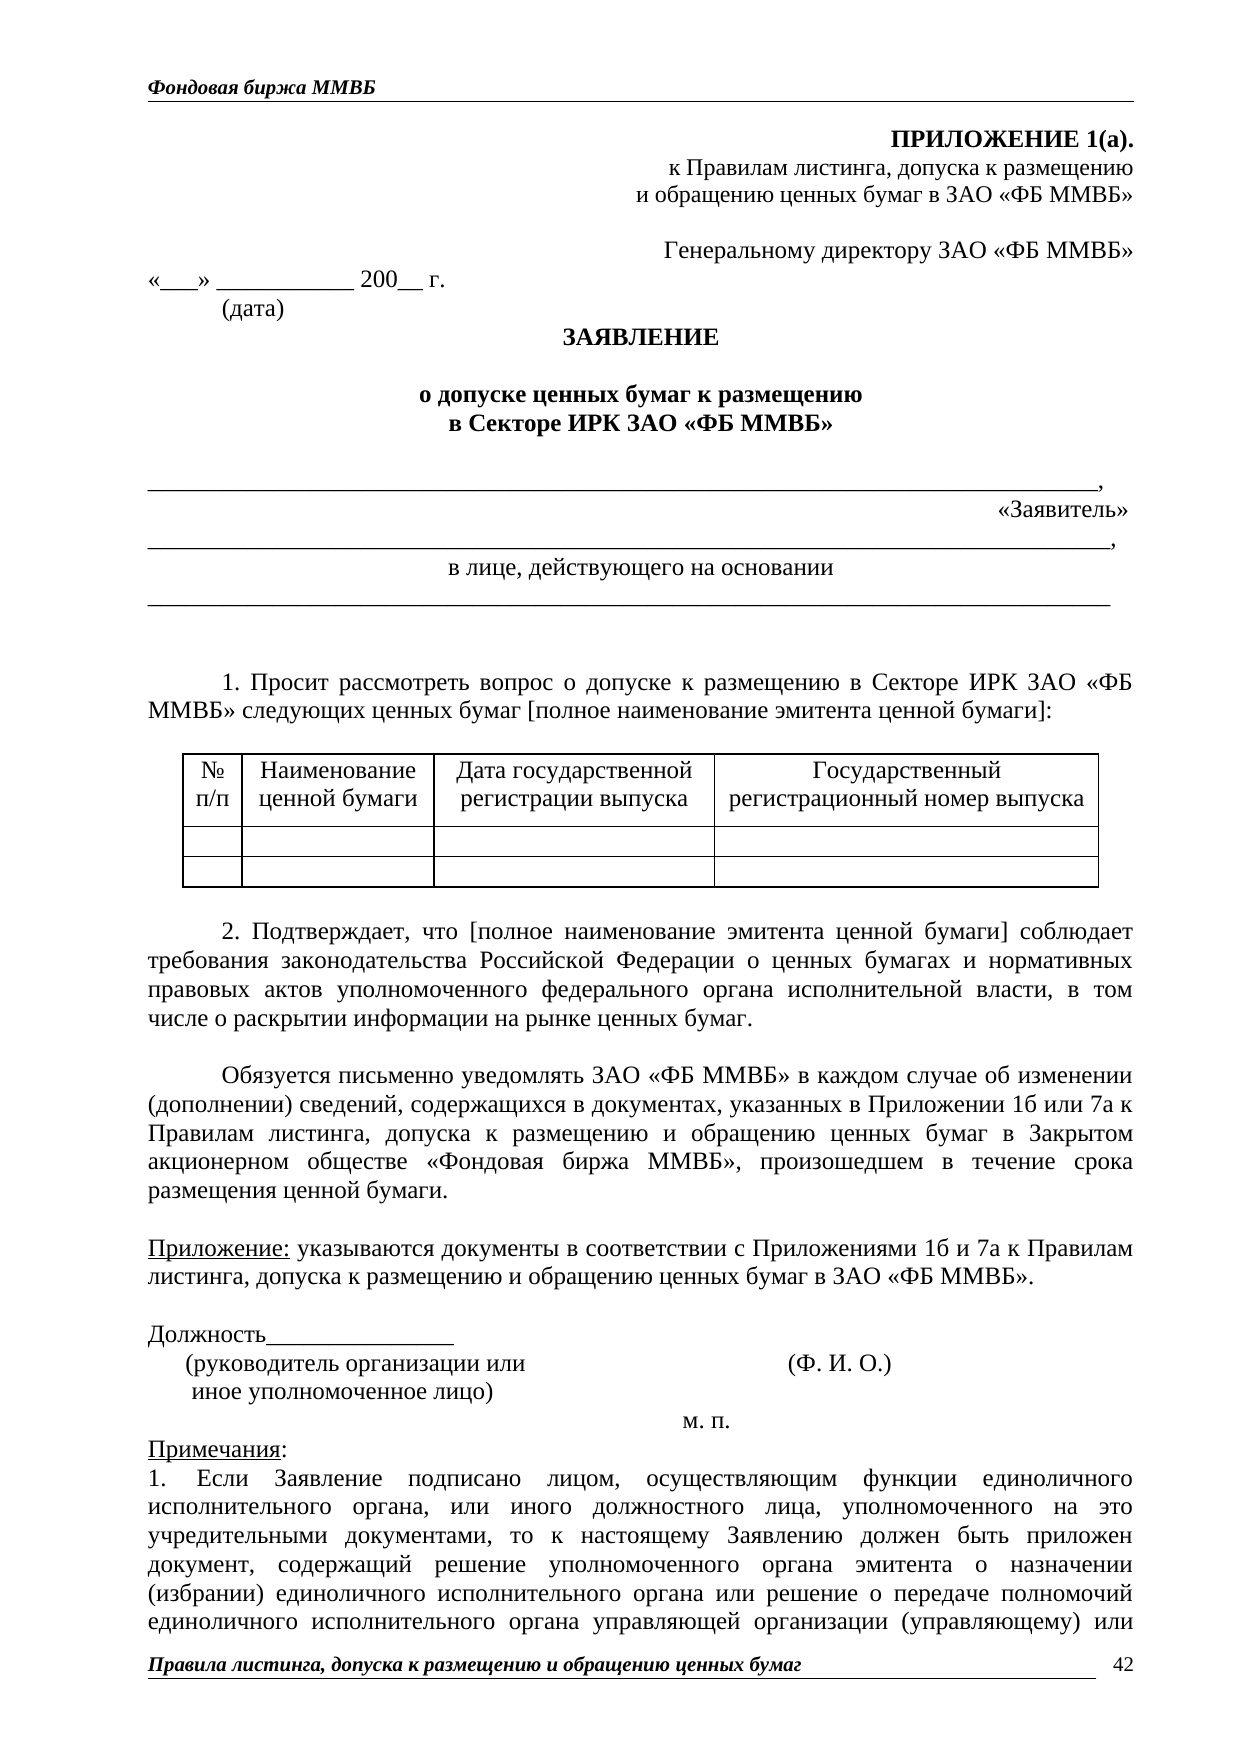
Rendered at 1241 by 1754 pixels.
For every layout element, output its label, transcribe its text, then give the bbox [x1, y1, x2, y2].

table_header Наименование ценной бумаги [243, 755, 433, 826]
table_header Государственный регистрационный номер выпуска [715, 755, 1098, 826]
text о допуске ценных бумаг к размещению [148, 379, 1134, 408]
table_cell [184, 857, 241, 886]
table_cell [715, 857, 1098, 886]
text «Заявитель» _____________________________________________________________________________, [148, 494, 1134, 552]
text (дата) [148, 293, 1134, 322]
subtitle ЗАЯВЛЕНИЕ [148, 322, 1134, 351]
table_header Дата государственной регистрации выпуска [435, 755, 714, 826]
text иное уполномоченное лицо) [148, 1376, 1134, 1405]
text 1. Просит рассмотреть вопрос о допуске к размещению в Секторе ИРК ЗАО «ФБ ММВБ» следующих ценных бумаг [полное наименование эмитента ценной бумаги]: [148, 667, 1134, 724]
table_cell [435, 857, 714, 886]
text Обязуется письменно уведомлять ЗАО «ФБ ММВБ» в каждом случае об изменении (дополнении) сведений, содержащихся в документах, указанных в Приложении 1б или 7а к Правилам листинга, допуска к размещению и обращению ценных бумаг в Закрытом акционерном обществе «Фондовая биржа ММВБ», произошедшем в течение срока размещения ценной бумаги. [148, 1060, 1134, 1204]
table_cell [243, 827, 433, 856]
table_cell [435, 827, 714, 856]
text Приложение: указываются документы в соответствии с Приложениями 1б и 7а к Правилам листинга, допуска к размещению и обращению ценных бумаг в ЗАО «ФБ ММВБ». [148, 1233, 1134, 1290]
text к Правилам листинга, допуска к размещению [148, 153, 1134, 180]
text ПРИЛОЖЕНИЕ 1(а). [148, 124, 1134, 153]
text Должность_______________ [148, 1319, 1134, 1348]
table_header № п/п [184, 755, 241, 826]
table_cell [184, 827, 241, 856]
text ____________________________________________________________________________, [148, 466, 1134, 494]
text (руководитель организации или (Ф. И. О.) [148, 1348, 1134, 1376]
table_cell [715, 827, 1098, 856]
text «___» ___________ 200__ г. [148, 264, 1134, 293]
table_cell [243, 857, 433, 886]
text и обращению ценных бумаг в ЗАО «ФБ ММВБ» [148, 180, 1134, 208]
text в Секторе ИРК ЗАО «ФБ ММВБ» [148, 408, 1134, 437]
text м. п. [148, 1405, 1134, 1434]
text 2. Подтверждает, что [полное наименование эмитента ценной бумаги] соблюдает требования законодательства Российской Федерации о ценных бумагах и нормативных правовых актов уполномоченного федерального органа исполнительной власти, в том числе о раскрытии информации на рынке ценных бумаг. [148, 916, 1134, 1031]
text Примечания: [148, 1434, 1134, 1463]
text Генеральному директору ЗАО «ФБ ММВБ» [590, 236, 1134, 264]
text _____________________________________________________________________________ [148, 581, 1134, 609]
text в лице, действующего на основании [148, 552, 1134, 581]
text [148, 1463, 1134, 1635]
